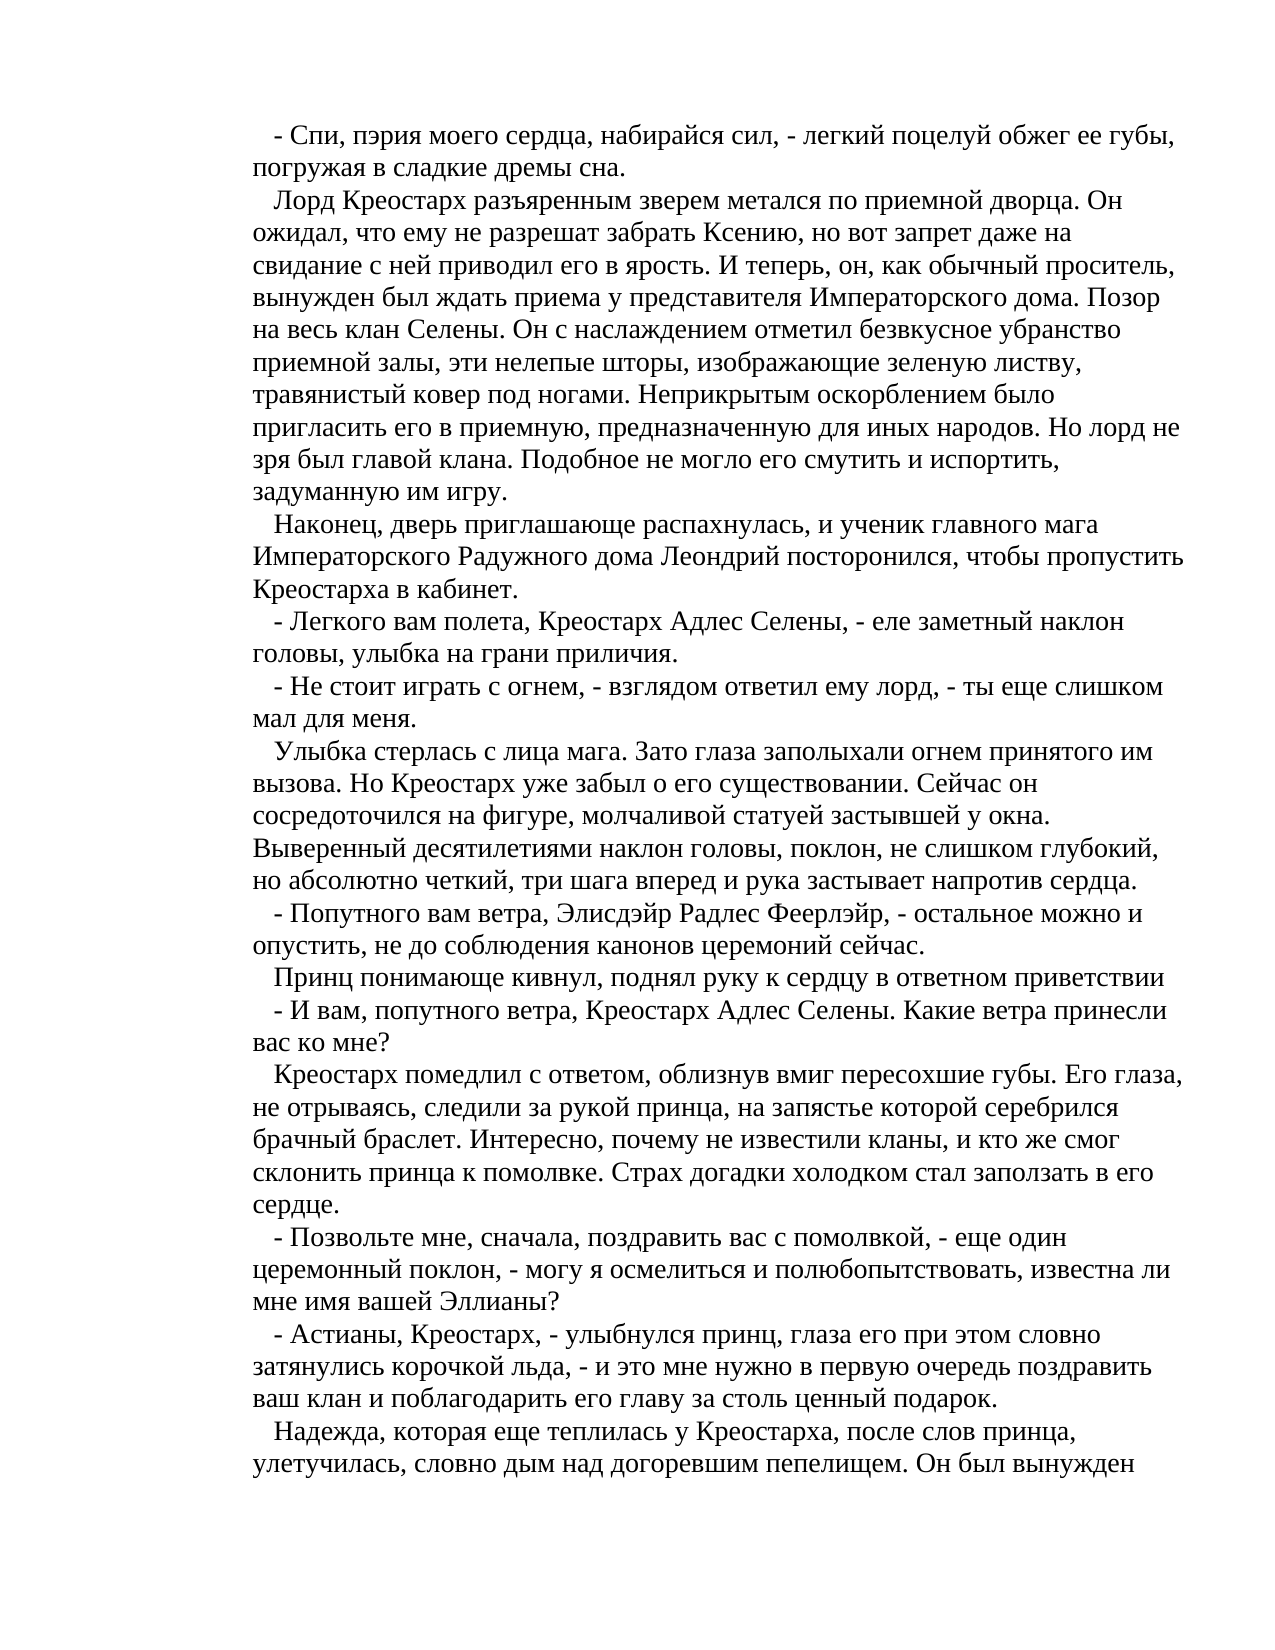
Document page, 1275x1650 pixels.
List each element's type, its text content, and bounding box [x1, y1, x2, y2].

text - Не стоит играть с огнем, - взглядом ответил ему лорд, - ты еще слишком мал для меня. [252, 669, 1186, 734]
text Креостарх помедлил с ответом, облизнув вмиг пересохшие губы. Его глаза, не отрываясь, следили за рукой принца, на запястье которой серебрился брачный браслет. Интересно, почему не известили кланы, и кто же смог склонить принца к помолвке. Страх догадки холодком стал заползать в его сердце. [252, 1058, 1186, 1219]
text - Астианы, Креостарх, - улыбнулся принц, глаза его при этом словно затянулись корочкой льда, - и это мне нужно в первую очередь поздравить ваш клан и поблагодарить его главу за столь ценный подарок. [252, 1317, 1186, 1414]
text - Попутного вам ветра, Элисдэйр Радлес Феерлэйр, - остальное можно и опустить, не до соблюдения канонов церемоний сейчас. [252, 896, 1186, 960]
text - Позвольте мне, сначала, поздравить вас с помолвкой, - еще один церемонный поклон, - могу я осмелиться и полюбопытствовать, известна ли мне имя вашей Эллианы? [252, 1219, 1186, 1317]
text Улыбка стерлась с лица мага. Зато глаза заполыхали огнем принятого им вызова. Но Креостарх уже забыл о его существовании. Сейчас он сосредоточился на фигуре, молчаливой статуей застывшей у окна. Выверенный десятилетиями наклон головы, поклон, не слишком глубокий, но абсолютно четкий, три шага вперед и рука застывает напротив сердца. [252, 734, 1186, 896]
text - И вам, попутного ветра, Креостарх Адлес Селены. Какие ветра принесли вас ко мне? [252, 993, 1186, 1058]
text Лорд Креостарх разъяренным зверем метался по приемной дворца. Он ожидал, что ему не разрешат забрать Ксению, но вот запрет даже на свидание с ней приводил его в ярость. И теперь, он, как обычный проситель, вынужден был ждать приема у представителя Императорского дома. Позор на весь клан Селены. Он с наслаждением отметил безвкусное убранство приемной залы, эти нелепые шторы, изображающие зеленую листву, травянистый ковер под ногами. Неприкрытым оскорблением было пригласить его в приемную, предназначенную для иных народов. Но лорд не зря был главой клана. Подобное не могло его смутить и испортить, задуманную им игру. [252, 183, 1186, 507]
text - Спи, пэрия моего сердца, набирайся сил, - легкий поцелуй обжег ее губы, погружая в сладкие дремы сна. [252, 118, 1186, 183]
text Принц понимающе кивнул, поднял руку к сердцу в ответном приветствии [252, 960, 1186, 993]
text Наконец, дверь приглашающе распахнулась, и ученик главного мага Императорского Радужного дома Леондрий посторонился, чтобы пропустить Креостарха в кабинет. [252, 507, 1186, 604]
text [252, 1414, 1186, 1479]
text - Легкого вам полета, Креостарх Адлес Селены, - еле заметный наклон головы, улыбка на грани приличия. [252, 604, 1186, 669]
